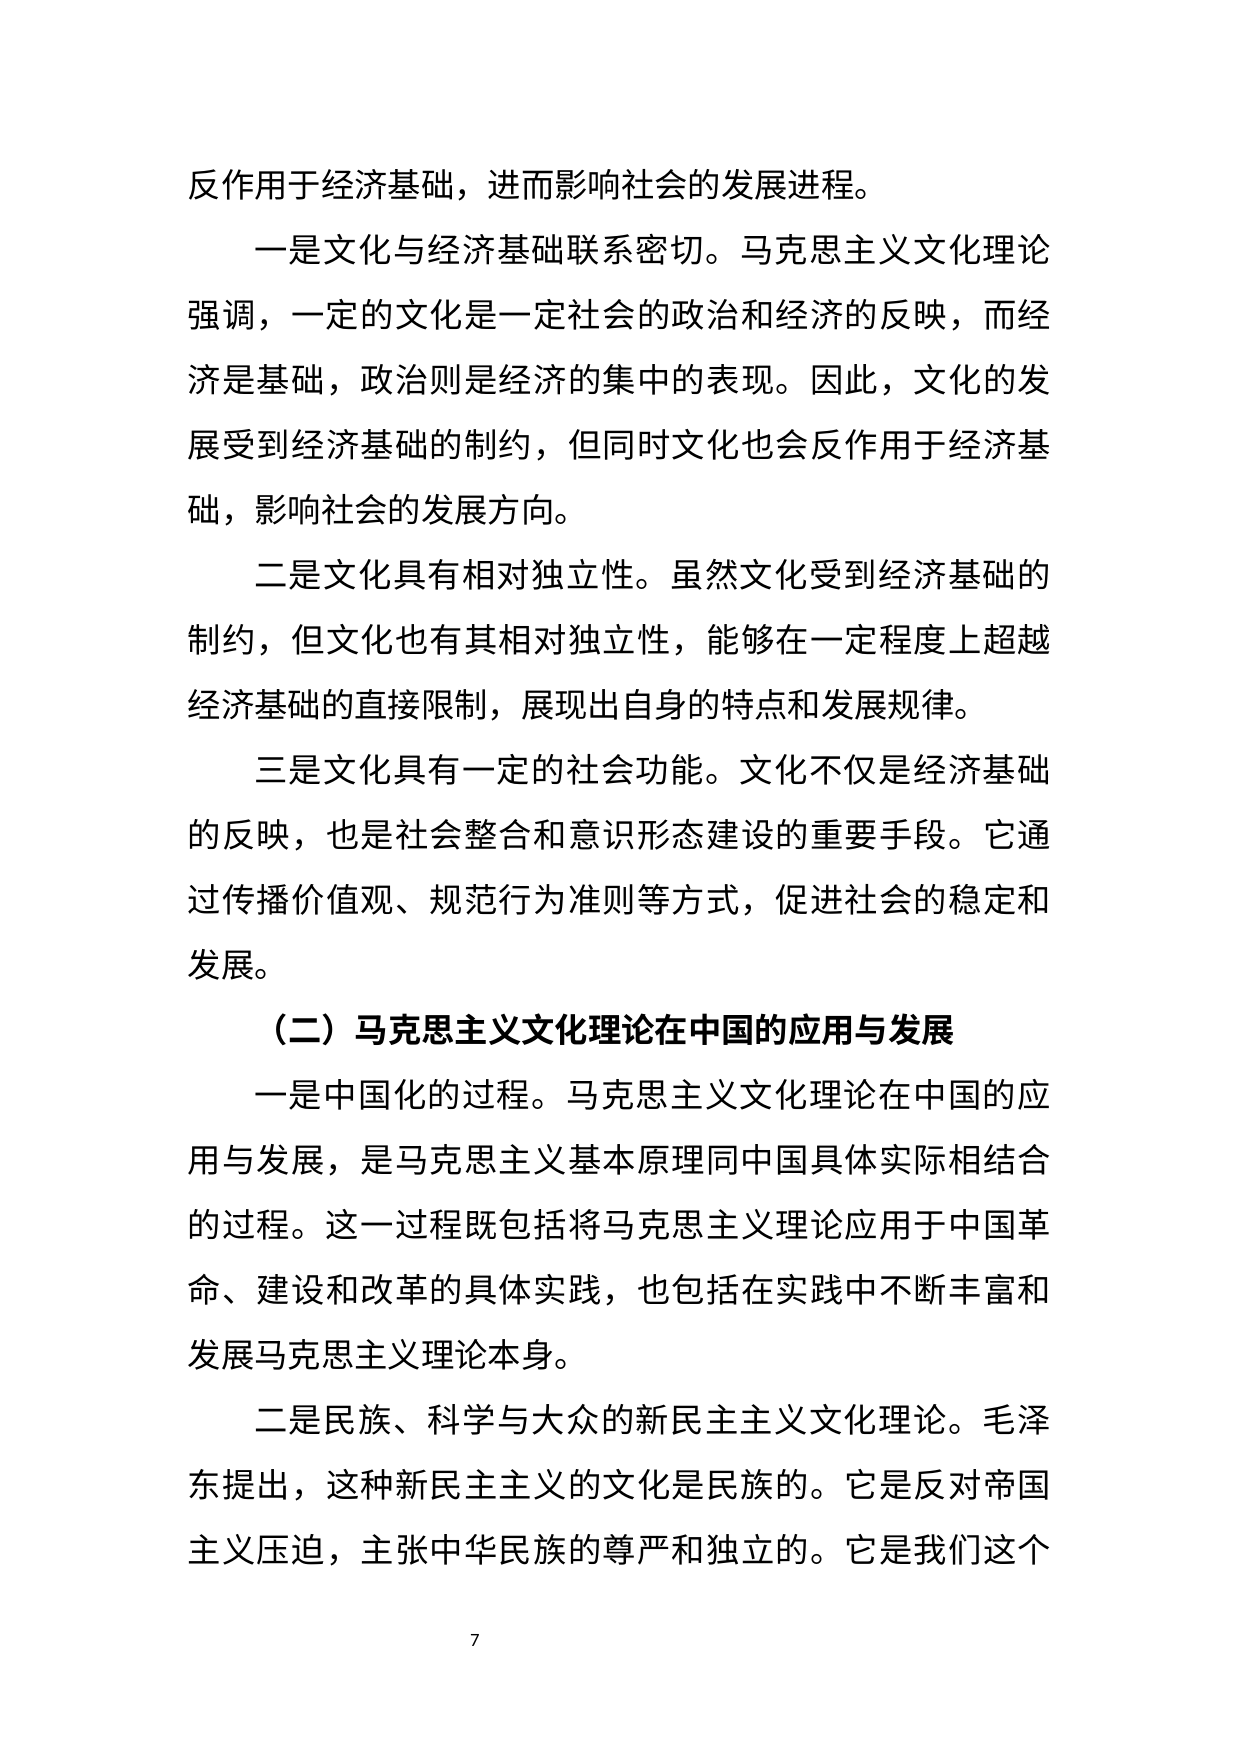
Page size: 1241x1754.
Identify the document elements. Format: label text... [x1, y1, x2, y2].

text 一是文化与经济基础联系密切。马克思主义文化理论强调，一定的文化是一定社会的政治和经济的反映，而经济是基础，政治则是经济的集中的表现。因此，文化的发展受到经济基础的制约，但同时文化也会反作用于经济基础，影响社会的发展方向。 [187, 215, 1053, 540]
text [187, 150, 1053, 215]
text （二）马克思主义文化理论在中国的应用与发展 [187, 995, 1053, 1060]
text 三是文化具有一定的社会功能。文化不仅是经济基础的反映，也是社会整合和意识形态建设的重要手段。它通过传播价值观、规范行为准则等方式，促进社会的稳定和发展。 [187, 735, 1053, 995]
text 一是中国化的过程。马克思主义文化理论在中国的应用与发展，是马克思主义基本原理同中国具体实际相结合的过程。这一过程既包括将马克思主义理论应用于中国革命、建设和改革的具体实践，也包括在实践中不断丰富和发展马克思主义理论本身。 [187, 1060, 1053, 1385]
text 二是文化具有相对独立性。虽然文化受到经济基础的制约，但文化也有其相对独立性，能够在一定程度上超越经济基础的直接限制，展现出自身的特点和发展规律。 [187, 540, 1053, 735]
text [187, 1385, 1053, 1580]
